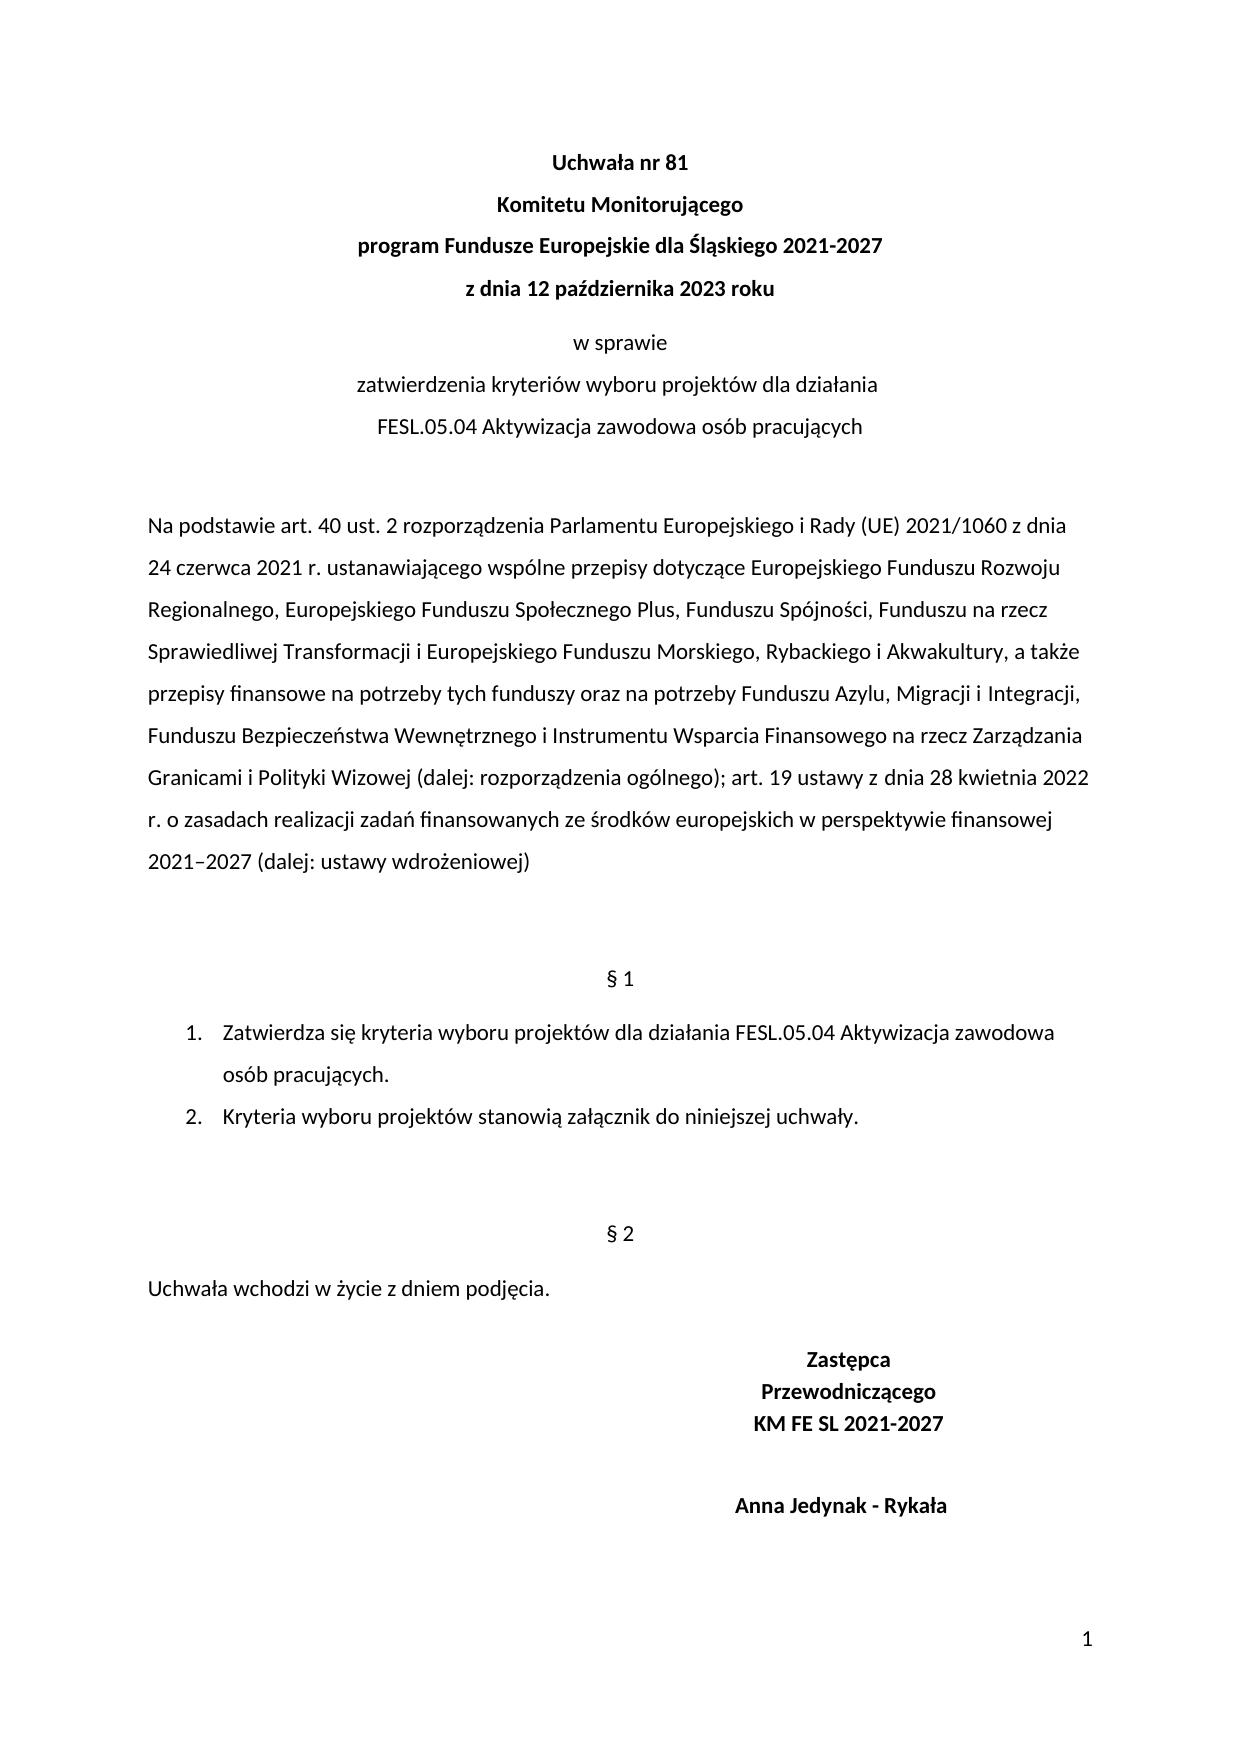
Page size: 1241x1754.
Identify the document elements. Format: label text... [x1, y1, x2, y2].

text § 1 [148, 964, 1092, 992]
text Uchwała nr 81 Komitetu Monitorującego program Fundusze Europejskie dla Śląskiego 2021-2027 z dnia 12 października 2023 roku [148, 148, 1092, 302]
text w sprawie zatwierdzenia kryteriów wyboru projektów dla działania FESL.05.04 Aktywizacja zawodowa osób pracujących [148, 328, 1092, 440]
text Na podstawie art. 40 ust. 2 rozporządzenia Parlamentu Europejskiego i Rady (UE) 2021/1060 z dnia 24 czerwca 2021 r. ustanawiającego wspólne przepisy dotyczące Europejskiego Funduszu Rozwoju Regionalnego, Europejskiego Funduszu Społecznego Plus, Funduszu Spójności, Funduszu na rzecz Sprawiedliwej Transformacji i Europejskiego Funduszu Morskiego, Rybackiego i Akwakultury, a także przepisy finansowe na potrzeby tych funduszy oraz na potrzeby Funduszu Azylu, Migracji i Integracji, Funduszu Bezpieczeństwa Wewnętrznego i Instrumentu Wsparcia Finansowego na rzecz Zarządzania Granicami i Polityki Wizowej (dalej: rozporządzenia ogólnego); art. 19 ustawy z dnia 28 kwietnia 2022 r. o zasadach realizacji zadań finansowanych ze środków europejskich w perspektywie finansowej 2021–2027 (dalej: ustawy wdrożeniowej) [148, 511, 1092, 875]
text Uchwała wchodzi w życie z dniem podjęcia. [148, 1274, 1092, 1302]
list Zatwierdza się kryteria wyboru projektów dla działania FESL.05.04 Aktywizacja zawodowa osób pracujących. [185, 1018, 1092, 1088]
text § 2 [148, 1219, 1092, 1247]
text Anna Jedynak - Rykała [590, 1492, 1092, 1520]
list Kryteria wyboru projektów stanowią załącznik do niniejszej uchwały. [185, 1102, 1092, 1131]
text Zastępca Przewodniczącego KM FE SL 2021-2027 [738, 1345, 959, 1437]
